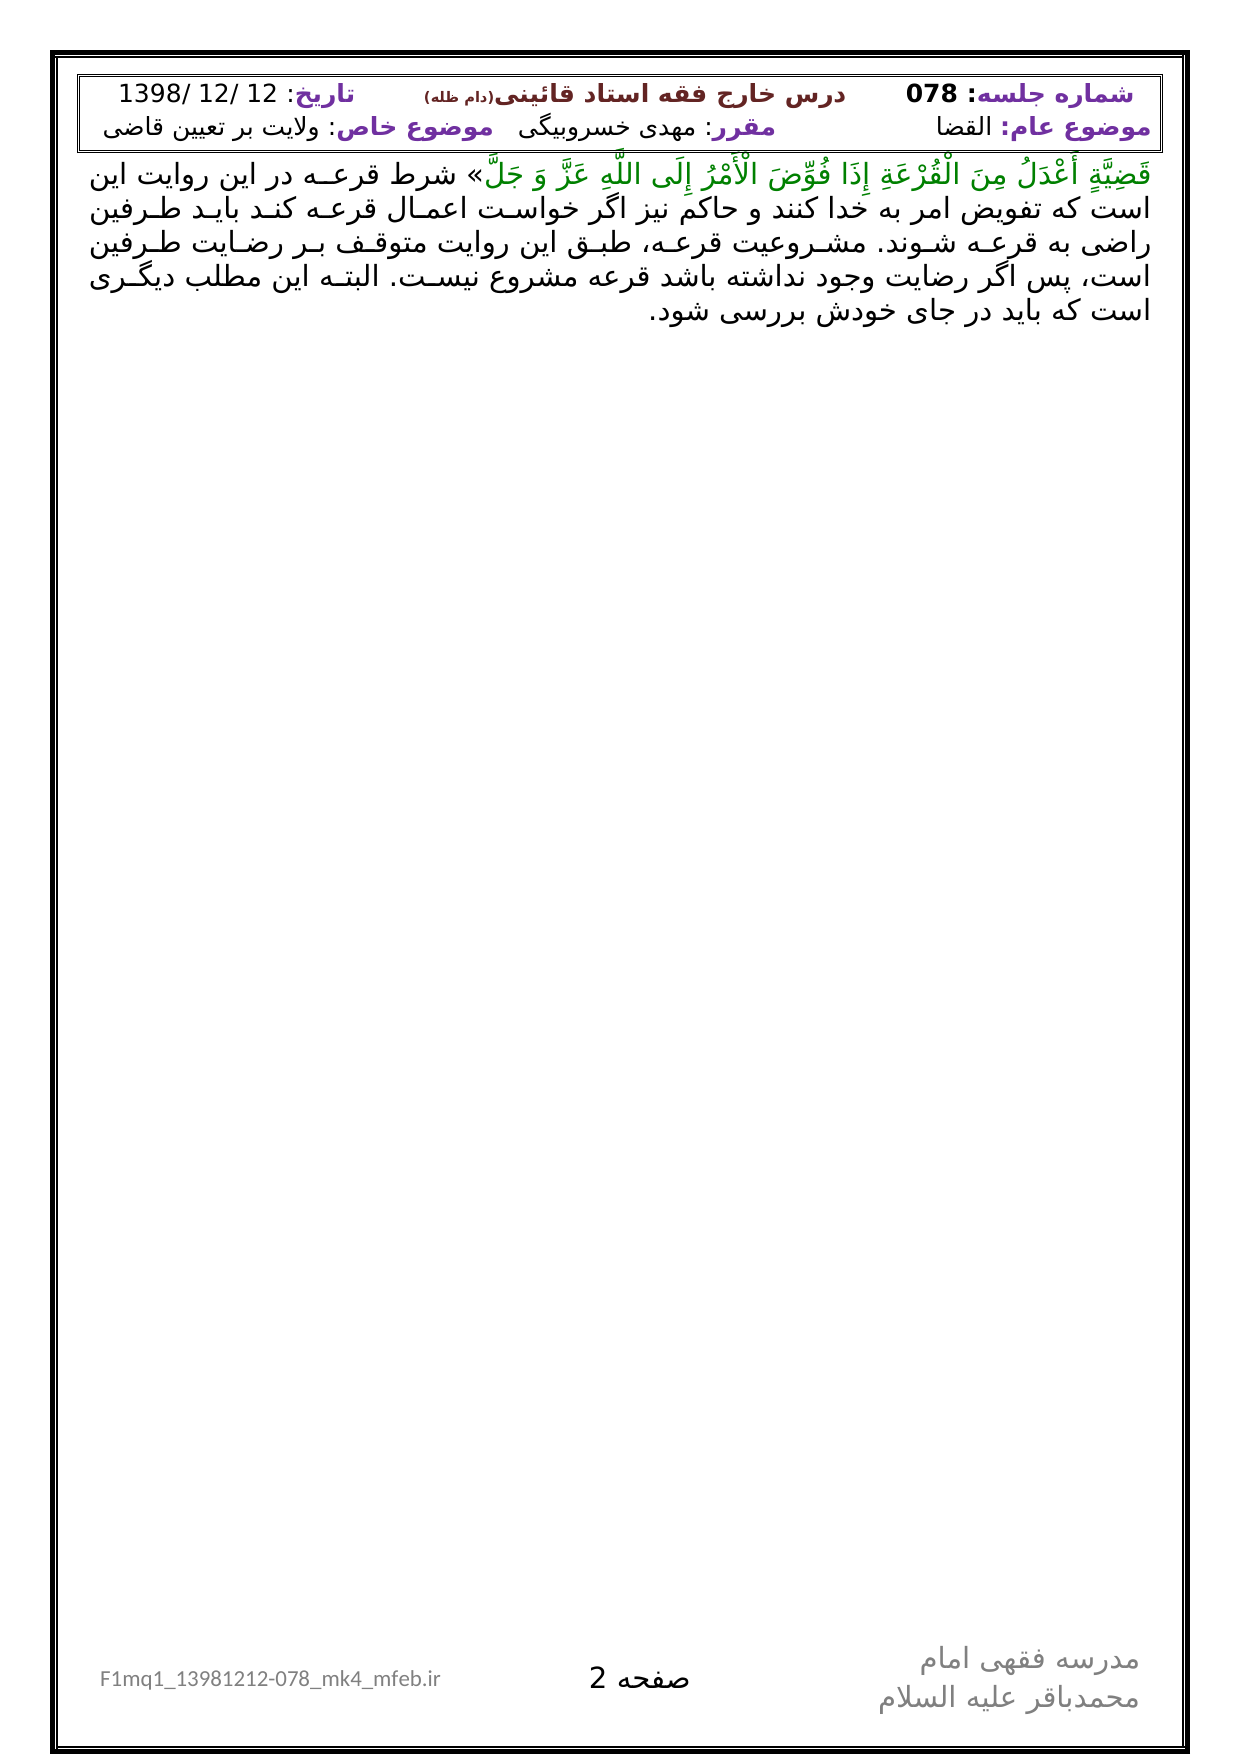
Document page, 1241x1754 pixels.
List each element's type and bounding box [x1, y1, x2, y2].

text [89, 157, 1152, 327]
